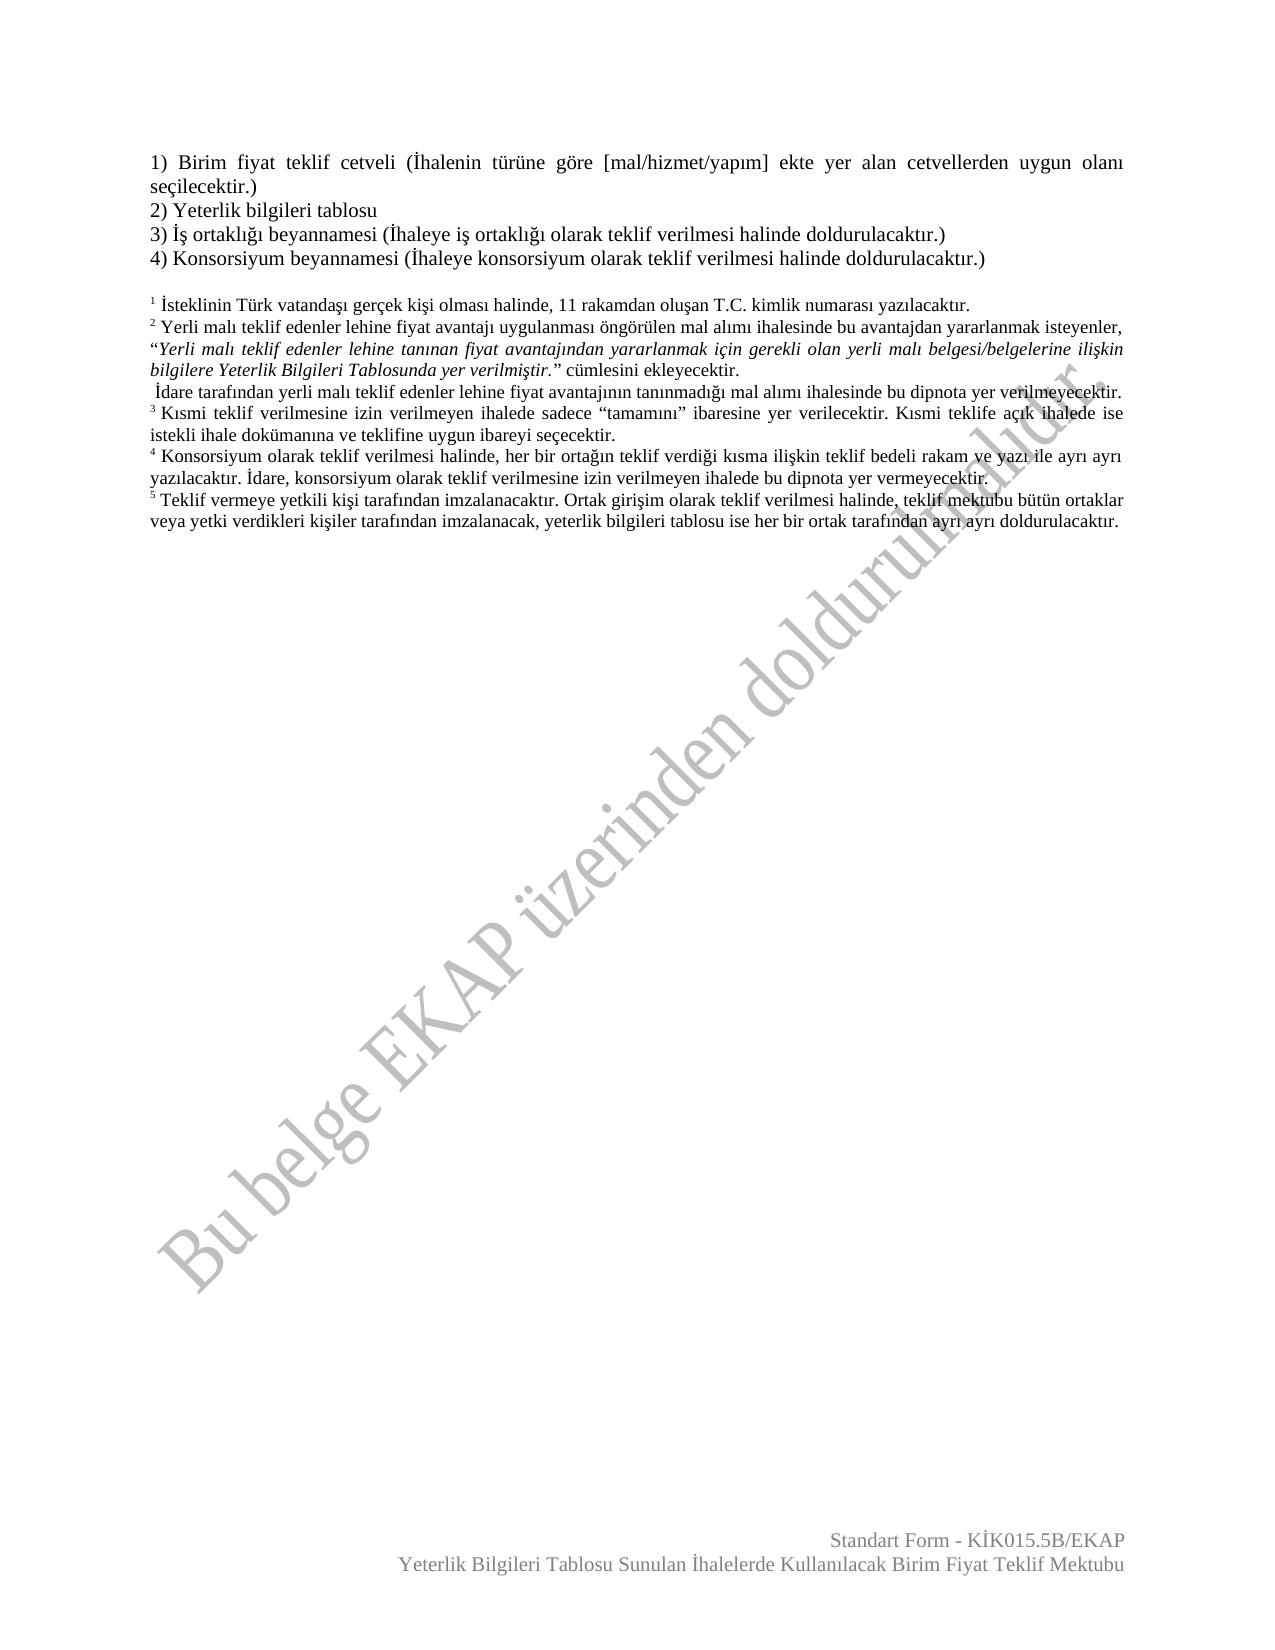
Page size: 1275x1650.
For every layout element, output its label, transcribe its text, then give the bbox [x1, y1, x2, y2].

text 1) Birim fiyat teklif cetveli (İhalenin türüne göre [mal/hizmet/yapım] ekte yer alan cetvellerden uygun olanı seçilecektir.) [150, 150, 1125, 198]
text 4 Konsorsiyum olarak teklif verilmesi halinde, her bir ortağın teklif verdiği kısma ilişkin teklif bedeli rakam ve yazı ile ayrı ayrı yazılacaktır. İdare, konsorsiyum olarak teklif verilmesine izin verilmeyen ihalede bu dipnota yer vermeyecektir. [150, 445, 1125, 488]
text 5 Teklif vermeye yetkili kişi tarafından imzalanacaktır. Ortak girişim olarak teklif verilmesi halinde, teklif mektubu bütün ortaklar veya yetki verdikleri kişiler tarafından imzalanacak, yeterlik bilgileri tablosu ise her bir ortak tarafından ayrı ayrı doldurulacaktır. [150, 488, 1125, 532]
text 4) Konsorsiyum beyannamesi (İhaleye konsorsiyum olarak teklif verilmesi halinde doldurulacaktır.) [150, 246, 1125, 270]
text İdare tarafından yerli malı teklif edenler lehine fiyat avantajının tanınmadığı mal alımı ihalesinde bu dipnota yer verilmeyecektir. [150, 381, 1125, 402]
text 1 İsteklinin Türk vatandaşı gerçek kişi olması halinde, 11 rakamdan oluşan T.C. kimlik numarası yazılacaktır. [150, 294, 1125, 316]
text 2 Yerli malı teklif edenler lehine fiyat avantajı uygulanması öngörülen mal alımı ihalesinde bu avantajdan yararlanmak isteyenler, “Yerli malı teklif edenler lehine tanınan fiyat avantajından yararlanmak için gerekli olan yerli malı belgesi/belgelerine ilişkin bilgilere Yeterlik Bilgileri Tablosunda yer verilmiştir.” cümlesini ekleyecektir. [150, 316, 1125, 381]
text 2) Yeterlik bilgileri tablosu [150, 198, 1125, 222]
text 3) İş ortaklığı beyannamesi (İhaleye iş ortaklığı olarak teklif verilmesi halinde doldurulacaktır.) [150, 222, 1125, 246]
text 3 Kısmi teklif verilmesine izin verilmeyen ihalede sadece “tamamını” ibaresine yer verilecektir. Kısmi teklife açık ihalede ise istekli ihale dokümanına ve teklifine uygun ibareyi seçecektir. [150, 402, 1125, 445]
